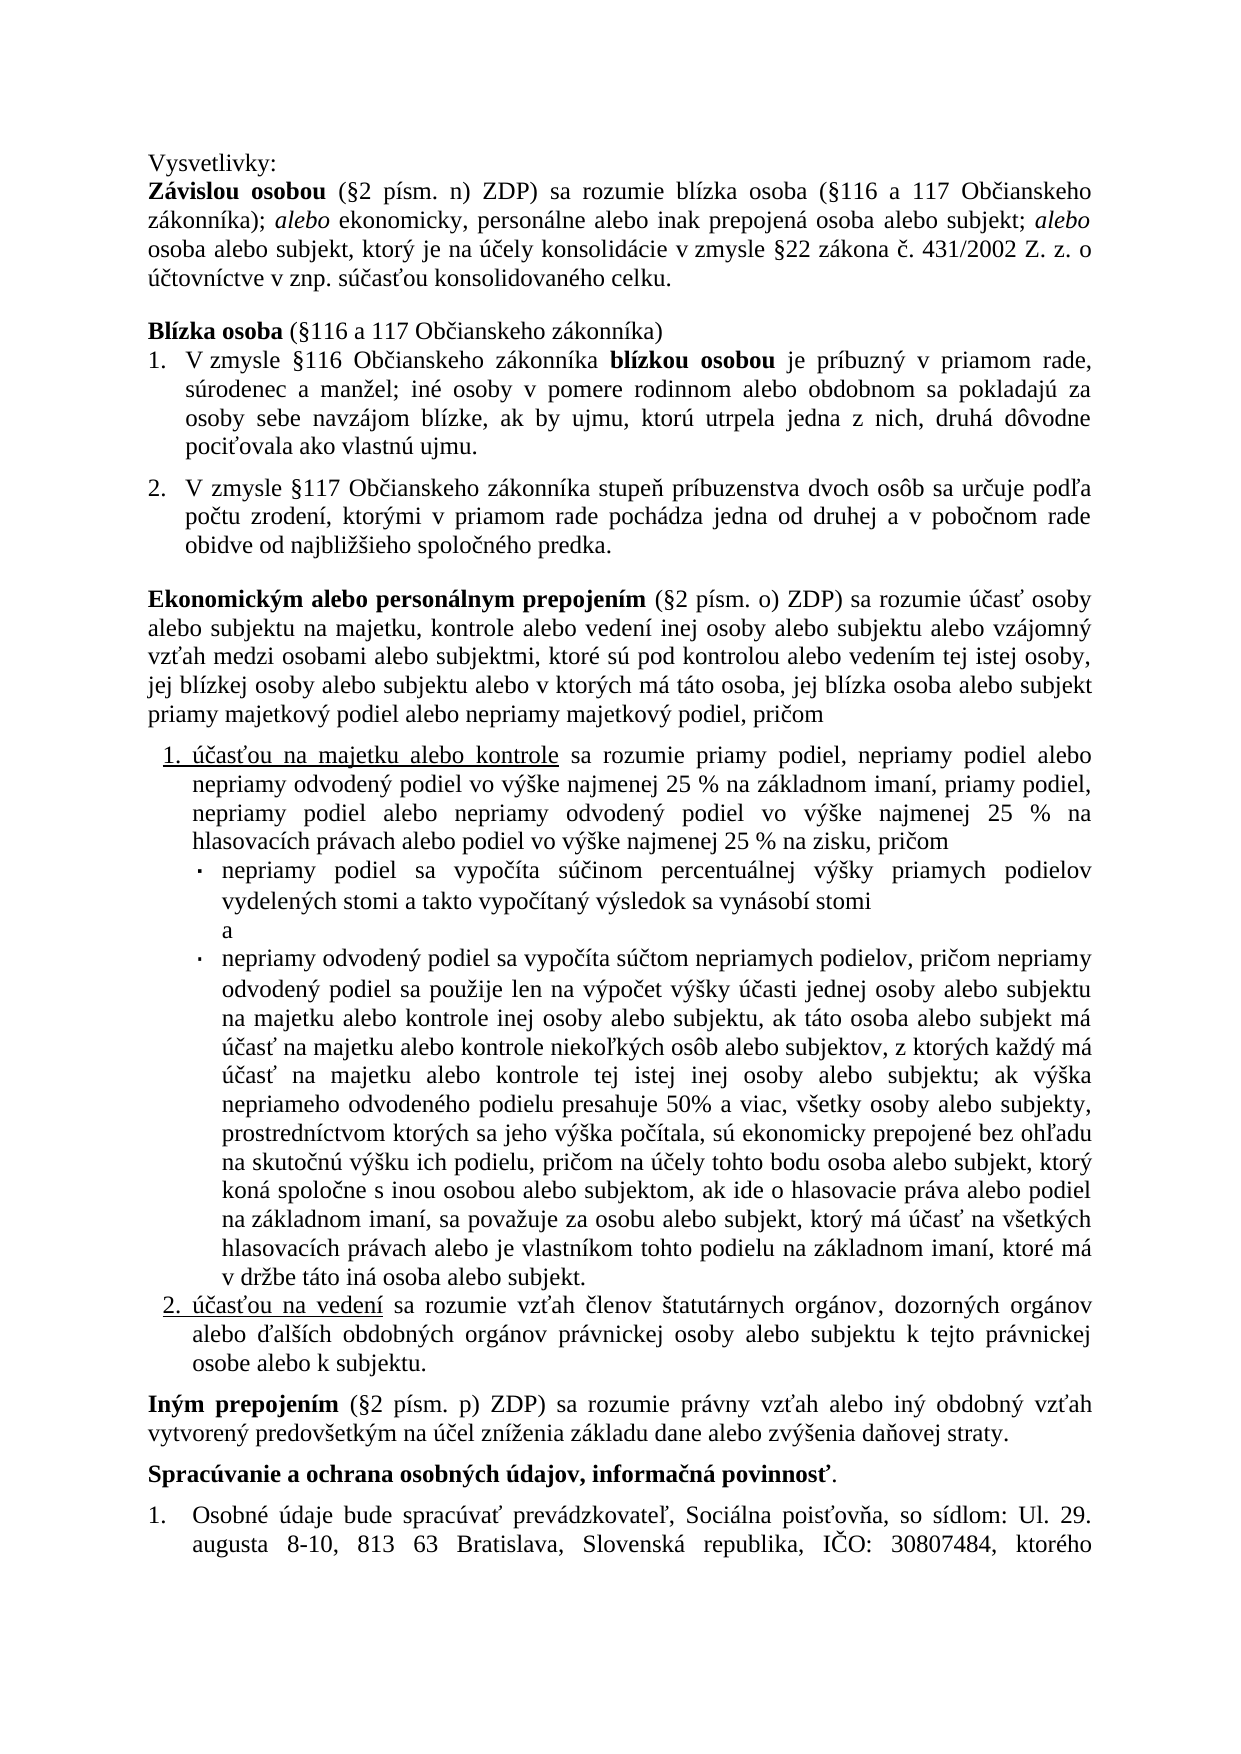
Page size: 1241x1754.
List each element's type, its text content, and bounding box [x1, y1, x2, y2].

text Blízka osoba (§116 a 117 Občianskeho zákonníka) [148, 316, 1092, 345]
text Iným prepojením (§2 písm. p) ZDP) sa rozumie právny vzťah alebo iný obdobný vzťah vytvorený predovšetkým na účel zníženia základu dane alebo zvýšenia daňovej straty. [148, 1389, 1092, 1447]
list V zmysle §117 Občianskeho zákonníka stupeň príbuzenstva dvoch osôb sa určuje podľa počtu zrodení, ktorými v priamom rade pochádza jedna od druhej a v pobočnom rade obidve od najbližšieho spoločného predka. [148, 473, 1092, 559]
text Závislou osobou (§2 písm. n) ZDP) sa rozumie blízka osoba (§116 a 117 Občianskeho zákonníka); alebo ekonomicky, personálne alebo inak prepojená osoba alebo subjekt; alebo osoba alebo subjekt, ktorý je na účely konsolidácie v zmysle §22 zákona č. 431/2002 Z. z. o účtovníctve v znp. súčasťou konsolidovaného celku. [148, 176, 1092, 291]
text Spracúvanie a ochrana osobných údajov, informačná povinnosť. [148, 1459, 1092, 1488]
list V zmysle §116 Občianskeho zákonníka blízkou osobou je príbuzný v priamom rade, súrodenec a manžel; iné osoby v pomere rodinnom alebo obdobnom sa pokladajú za osoby sebe navzájom blízke, ak by ujmu, ktorú utrpela jedna z nich, druhá dôvodne pociťovala ako vlastnú ujmu. [148, 345, 1092, 460]
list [148, 1501, 1092, 1558]
list nepriamy podiel sa vypočíta súčinom percentuálnej výšky priamych podielov vydelených stomi a takto vypočítaný výsledok sa vynásobí stomi [192, 855, 1092, 915]
list účasťou na vedení sa rozumie vzťah členov štatutárnych orgánov, dozorných orgánov alebo ďalších obdobných orgánov právnickej osoby alebo subjektu k tejto právnickej osobe alebo k subjektu. [162, 1291, 1092, 1377]
text Vysvetlivky: [148, 148, 1092, 176]
text Ekonomickým alebo personálnym prepojením (§2 písm. o) ZDP) sa rozumie účasť osoby alebo subjektu na majetku, kontrole alebo vedení inej osoby alebo subjektu alebo vzájomný vzťah medzi osobami alebo subjektmi, ktoré sú pod kontrolou alebo vedením tej istej osoby, jej blízkej osoby alebo subjektu alebo v ktorých má táto osoba, jej blízka osoba alebo subjekt priamy majetkový podiel alebo nepriamy majetkový podiel, pričom [148, 584, 1092, 728]
text a [192, 915, 1092, 943]
list účasťou na majetku alebo kontrole sa rozumie priamy podiel, nepriamy podiel alebo nepriamy odvodený podiel vo výške najmenej 25 % na základnom imaní, priamy podiel, nepriamy podiel alebo nepriamy odvodený podiel vo výške najmenej 25 % na hlasovacích právach alebo podiel vo výške najmenej 25 % na zisku, pričom [162, 740, 1092, 855]
list nepriamy odvodený podiel sa vypočíta súčtom nepriamych podielov, pričom nepriamy odvodený podiel sa použije len na výpočet výšky účasti jednej osoby alebo subjektu na majetku alebo kontrole inej osoby alebo subjektu, ak táto osoba alebo subjekt má účasť na majetku alebo kontrole niekoľkých osôb alebo subjektov, z ktorých každý má účasť na majetku alebo kontrole tej istej inej osoby alebo subjektu; ak výška nepriameho odvodeného podielu presahuje 50% a viac, všetky osoby alebo subjekty, prostredníctvom ktorých sa jeho výška počítala, sú ekonomicky prepojené bez ohľadu na skutočnú výšku ich podielu, pričom na účely tohto bodu osoba alebo subjekt, ktorý koná spoločne s inou osobou alebo subjektom, ak ide o hlasovacie práva alebo podiel na základnom imaní, sa považuje za osobu alebo subjekt, ktorý má účasť na všetkých hlasovacích právach alebo je vlastníkom tohto podielu na základnom imaní, ktoré má v držbe táto iná osoba alebo subjekt. [192, 943, 1092, 1291]
